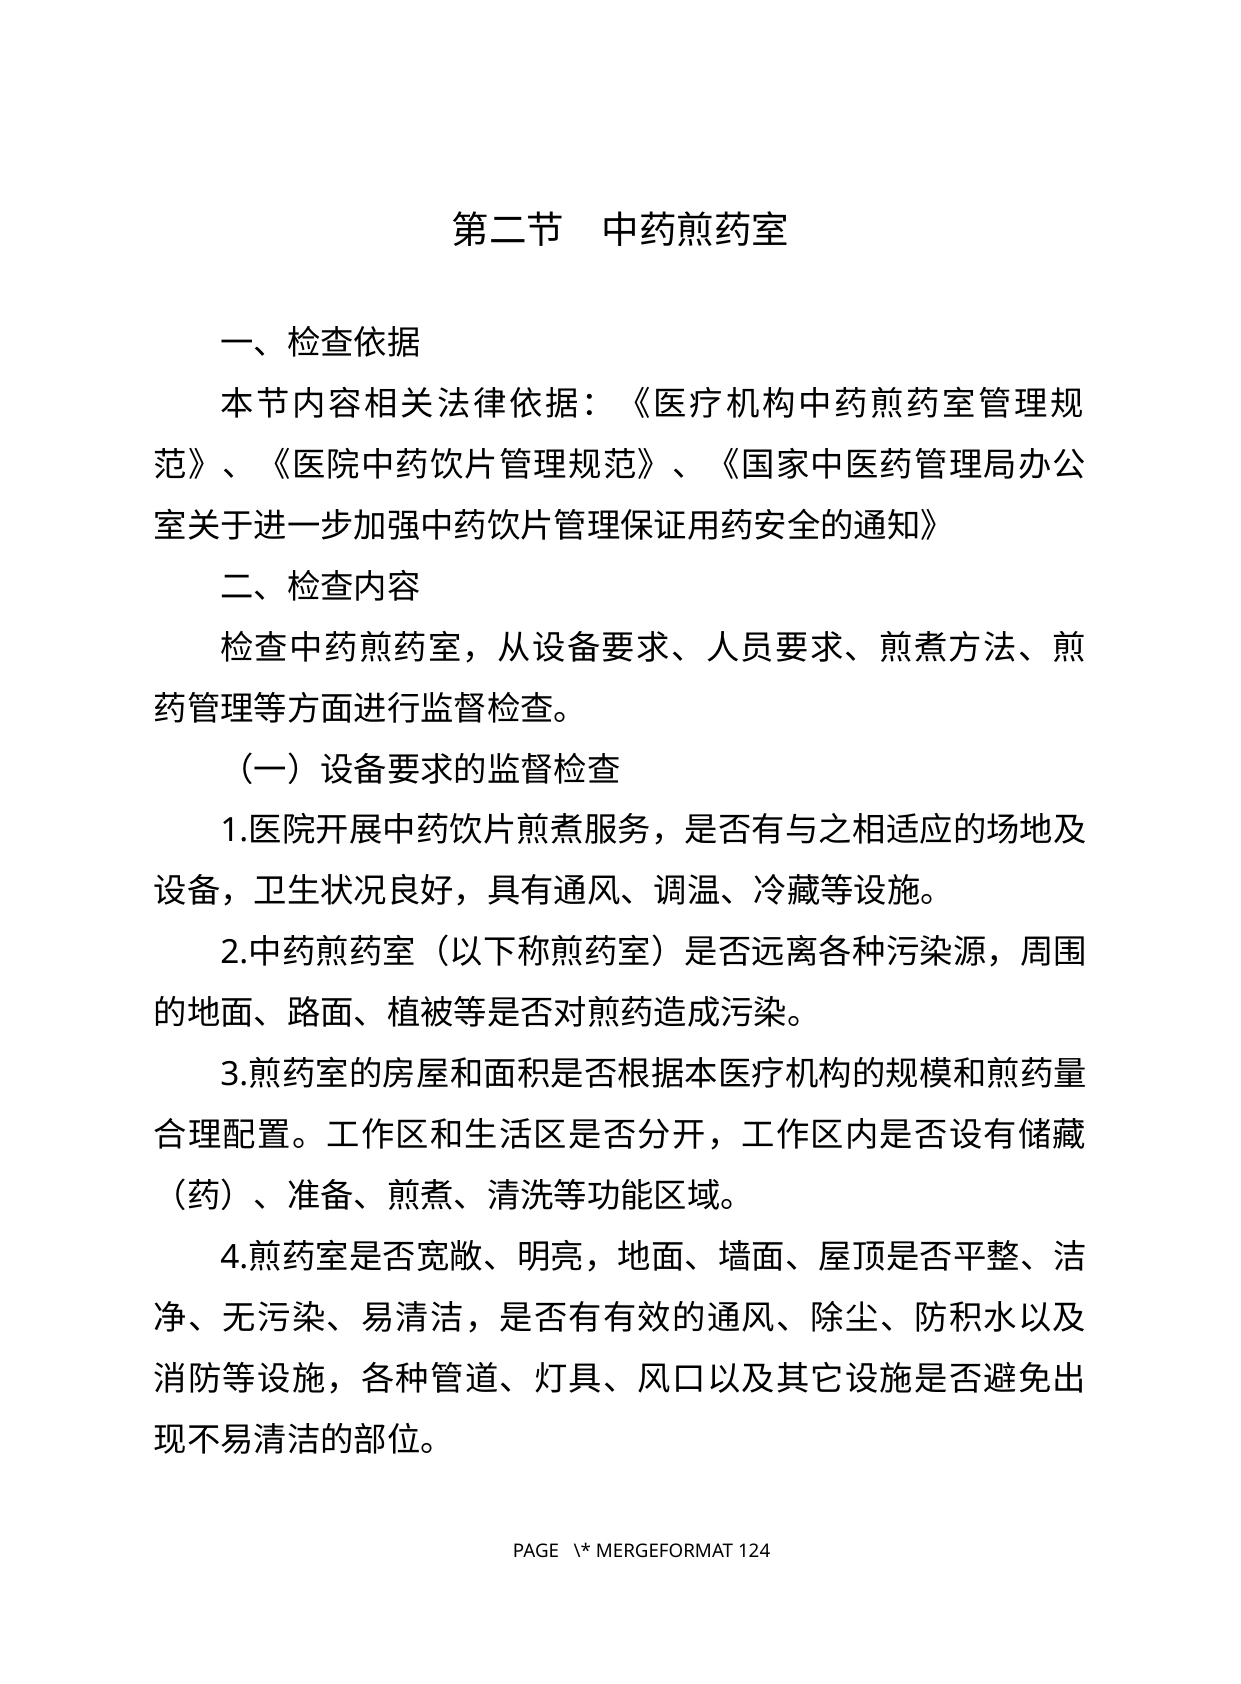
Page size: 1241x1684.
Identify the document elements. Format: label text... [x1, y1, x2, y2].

text 2.中药煎药室（以下称煎药室）是否远离各种污染源，周围的地面、路面、植被等是否对煎药造成污染。 [153, 919, 1087, 1041]
text 4.煎药室是否宽敞、明亮，地面、墙面、屋顶是否平整、洁净、无污染、易清洁，是否有有效的通风、除尘、防积水以及消防等设施，各种管道、灯具、风口以及其它设施是否避免出现不易清洁的部位。 [153, 1223, 1087, 1467]
text （一）设备要求的监督检查 [153, 736, 1087, 797]
text 检查中药煎药室，从设备要求、人员要求、煎煮方法、煎药管理等方面进行监督检查。 [153, 614, 1087, 736]
text 二、检查内容 [153, 553, 1087, 614]
text 本节内容相关法律依据：《医疗机构中药煎药室管理规范》、《医院中药饮片管理规范》、《国家中医药管理局办公室关于进一步加强中药饮片管理保证用药安全的通知》 [153, 370, 1087, 553]
text 1.医院开展中药饮片煎煮服务，是否有与之相适应的场地及设备，卫生状况良好，具有通风、调温、冷藏等设施。 [153, 797, 1087, 919]
text 3.煎药室的房屋和面积是否根据本医疗机构的规模和煎药量合理配置。工作区和生活区是否分开，工作区内是否设有储藏（药）、准备、煎煮、清洗等功能区域。 [153, 1041, 1087, 1223]
text 一、检查依据 [153, 309, 1087, 370]
text 第二节 中药煎药室 [153, 196, 1087, 257]
